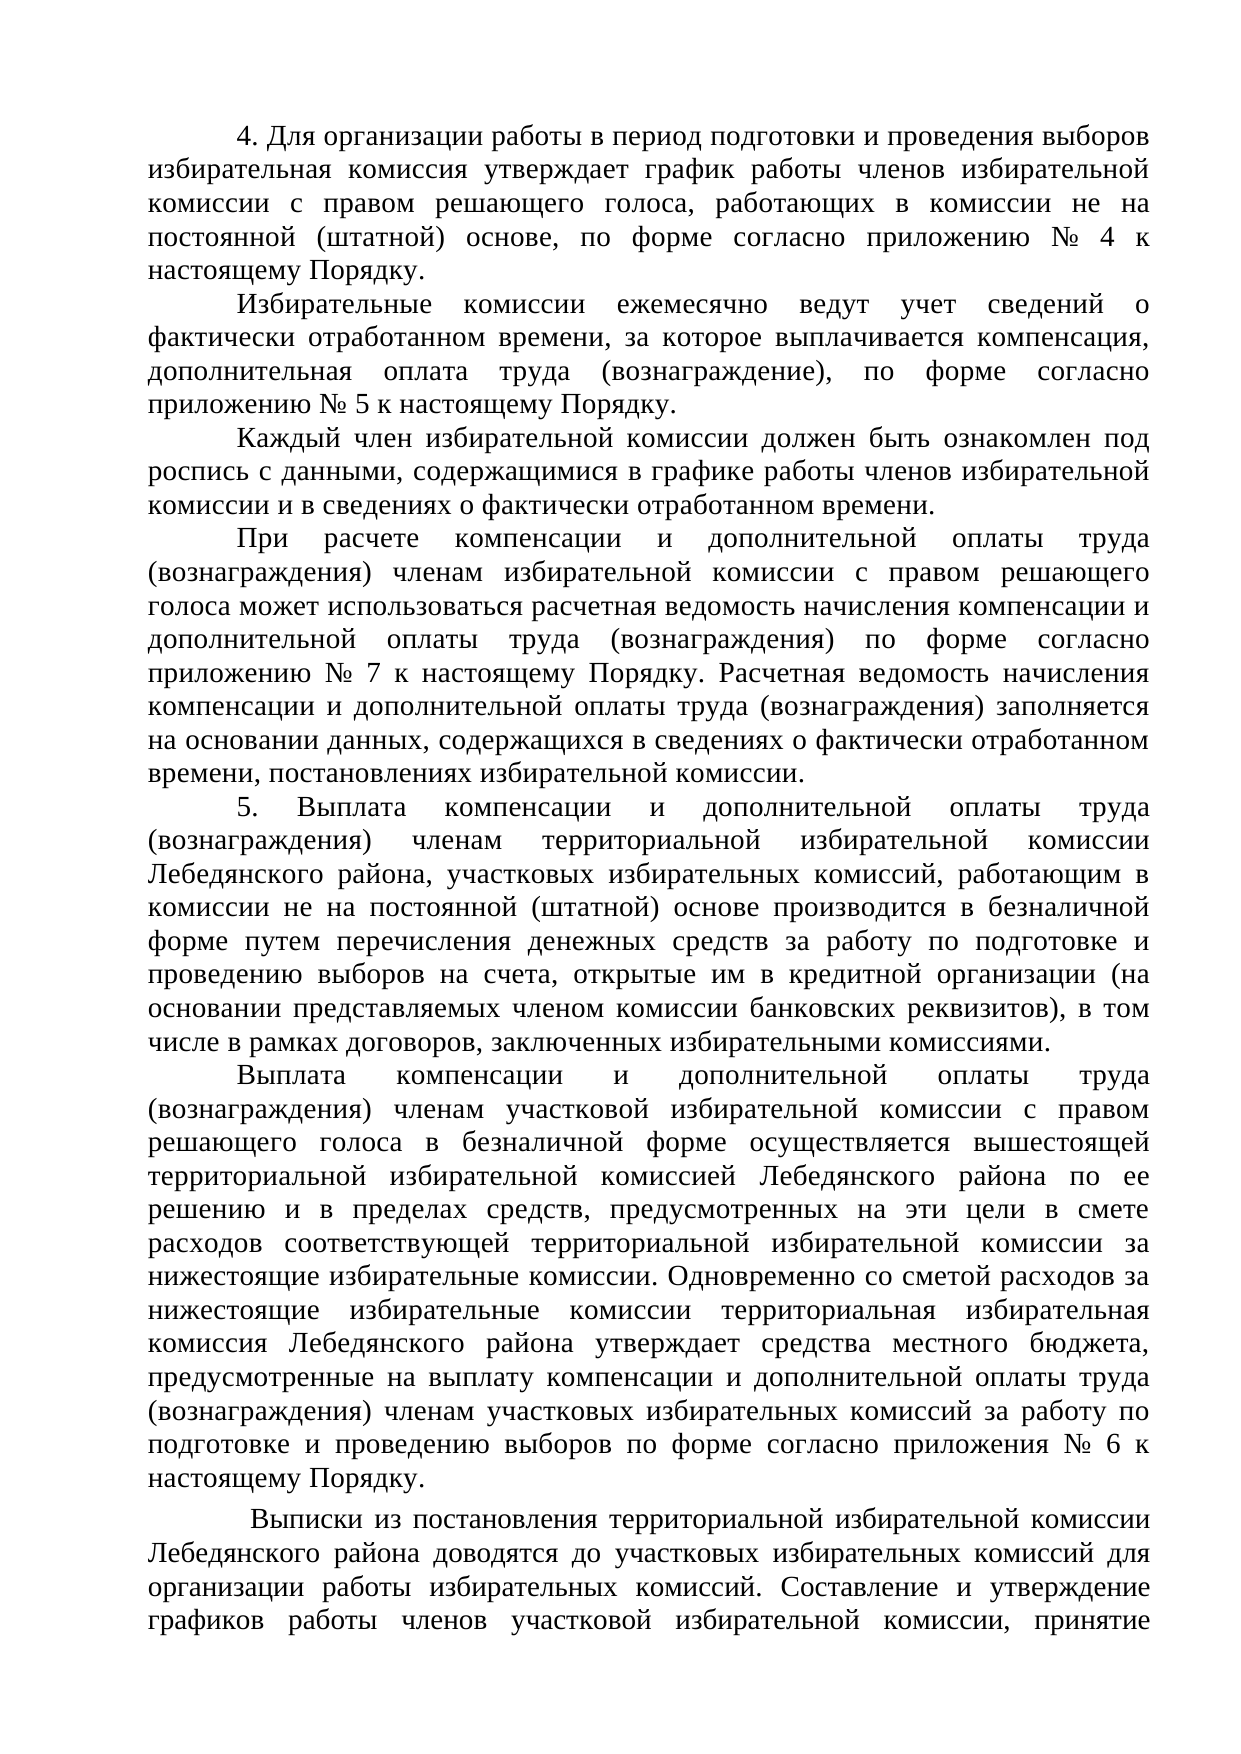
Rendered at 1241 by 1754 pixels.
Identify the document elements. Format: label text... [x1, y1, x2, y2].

text При расчете компенсации и дополнительной оплаты труда (вознаграждения) членам избирательной комиссии с правом решающего голоса может использоваться расчетная ведомость начисления компенсации и дополнительной оплаты труда (вознаграждения) по форме согласно приложению № 7 к настоящему Порядку. Расчетная ведомость начисления компенсации и дополнительной оплаты труда (вознаграждения) заполняется на основании данных, содержащихся в сведениях о фактически отработанном времени, постановлениях избирательной комиссии. [148, 521, 1152, 789]
text 4. Для организации работы в период подготовки и проведения выборов избирательная комиссия утверждает график работы членов избирательной комиссии с правом решающего голоса, работающих в комиссии не на постоянной (штатной) основе, по форме согласно приложению № 4 к настоящему Порядку. [148, 118, 1152, 286]
text 5. Выплата компенсации и дополнительной оплаты труда (вознаграждения) членам территориальной избирательной комиссии Лебедянского района, участковых избирательных комиссий, работающим в комиссии не на постоянной (штатной) основе производится в безналичной форме путем перечисления денежных средств за работу по подготовке и проведению выборов на счета, открытые им в кредитной организации (на основании представляемых членом комиссии банковских реквизитов), в том числе в рамках договоров, заключенных избирательными комиссиями. [148, 789, 1152, 1057]
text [148, 1502, 1152, 1636]
text Выплата компенсации и дополнительной оплаты труда (вознаграждения) членам участковой избирательной комиссии с правом решающего голоса в безналичной форме осуществляется вышестоящей территориальной избирательной комиссией Лебедянского района по ее решению и в пределах средств, предусмотренных на эти цели в смете расходов соответствующей территориальной избирательной комиссии за нижестоящие избирательные комиссии. Одновременно со сметой расходов за нижестоящие избирательные комиссии территориальная избирательная комиссия Лебедянского района утверждает средства местного бюджета, предусмотренные на выплату компенсации и дополнительной оплаты труда (вознаграждения) членам участковых избирательных комиссий за работу по подготовке и проведению выборов по форме согласно приложения № 6 к настоящему Порядку. [148, 1057, 1152, 1493]
text Каждый член избирательной комиссии должен быть ознакомлен под роспись с данными, содержащимися в графике работы членов избирательной комиссии и в сведениях о фактически отработанном времени. [148, 420, 1152, 521]
text Избирательные комиссии ежемесячно ведут учет сведений о фактически отработанном времени, за которое выплачивается компенсация, дополнительная оплата труда (вознаграждение), по форме согласно приложению № 5 к настоящему Порядку. [148, 286, 1152, 420]
